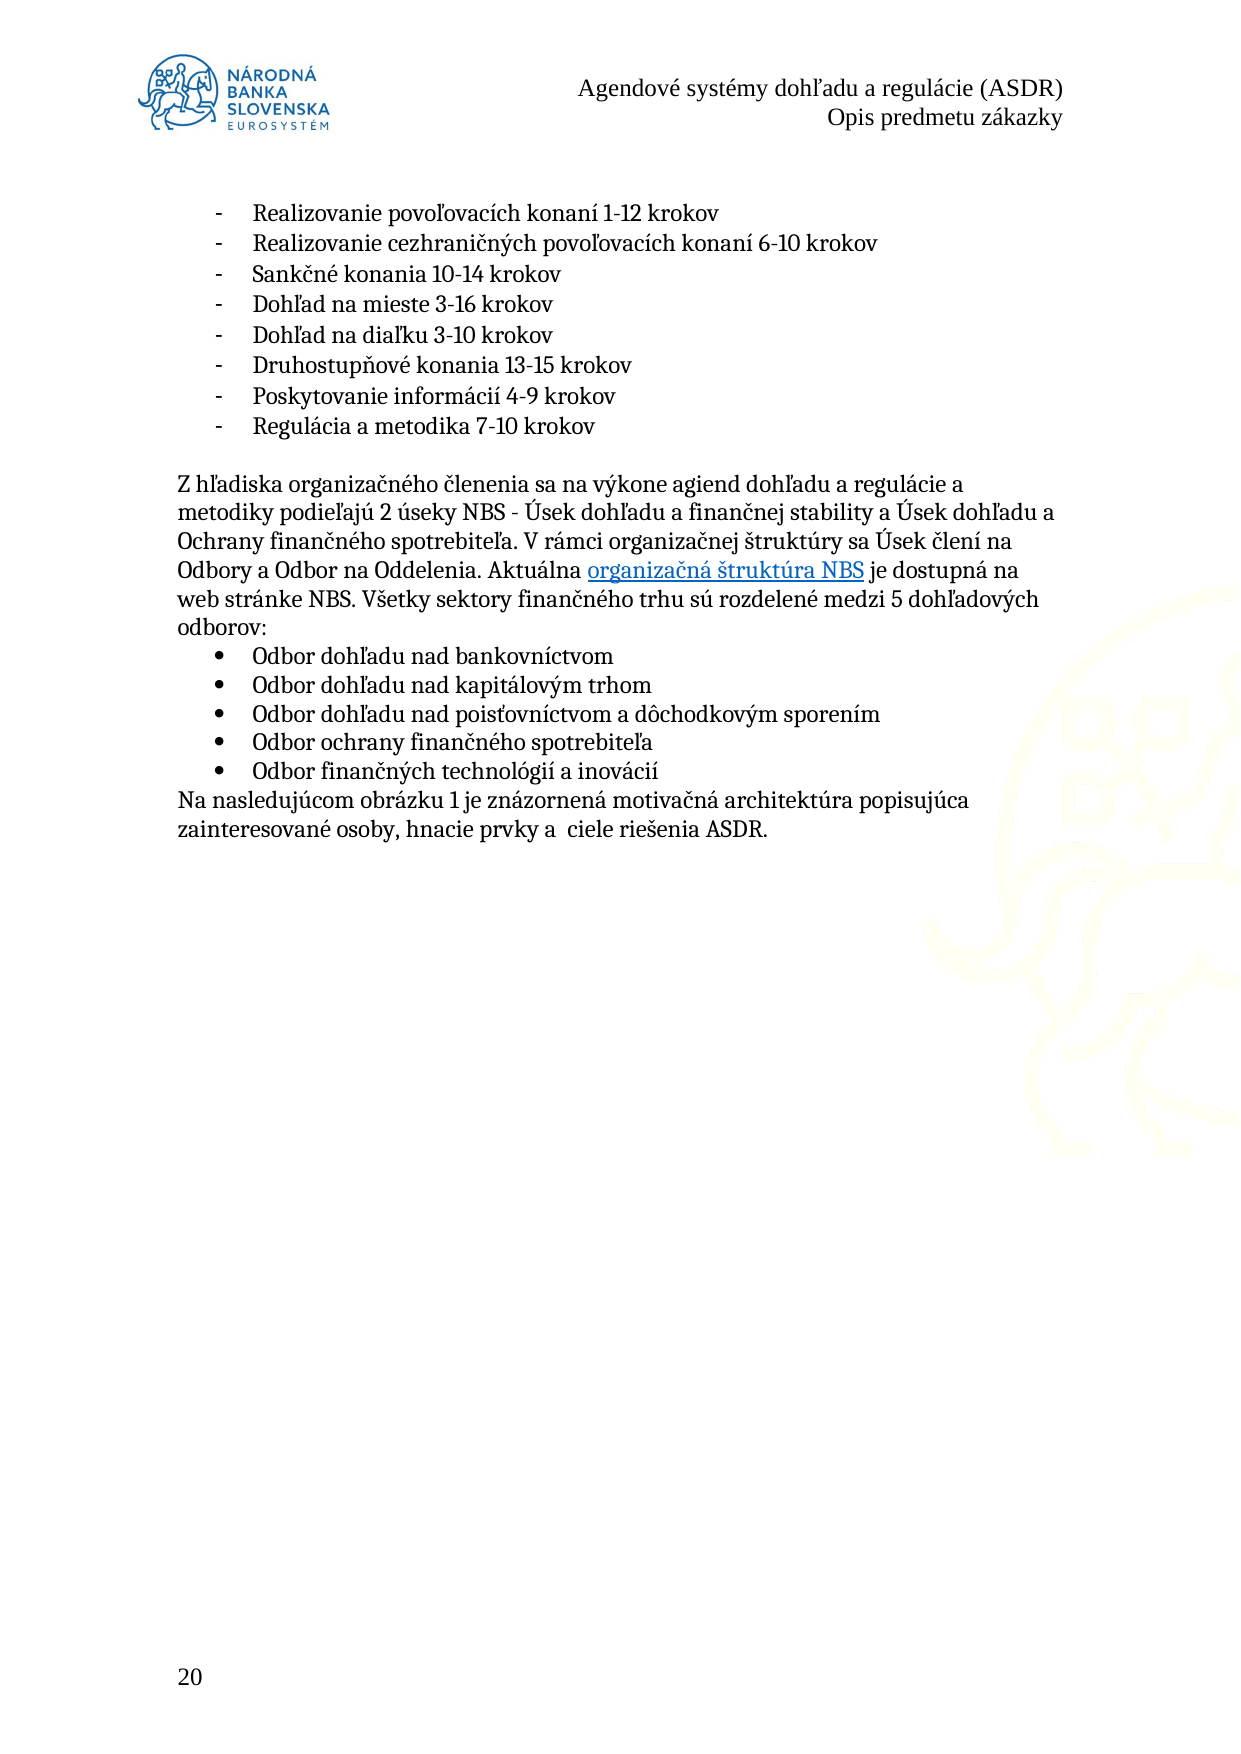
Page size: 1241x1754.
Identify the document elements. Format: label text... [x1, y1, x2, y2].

list Poskytovanie informácií 4-9 krokov [215, 380, 1063, 410]
picture [137, 51, 332, 134]
list Dohľad na diaľku 3-10 krokov [215, 319, 1063, 349]
list Odbor dohľadu nad kapitálovým trhom [215, 671, 1063, 699]
list Odbor dohľadu nad bankovníctvom [215, 642, 1063, 671]
list Realizovanie povoľovacích konaní 1-12 krokov [215, 197, 1063, 227]
text Na nasledujúcom obrázku 1 je znázornená motivačná architektúra popisujúca zainteresované osoby, hnacie prvky a ciele riešenia ASDR. [177, 786, 1063, 843]
list Realizovanie cezhraničných povoľovacích konaní 6-10 krokov [215, 227, 1063, 258]
text Z hľadiska organizačného členenia sa na výkone agiend dohľadu a regulácie a metodiky podieľajú 2 úseky NBS - Úsek dohľadu a finančnej stability a Úsek dohľadu a Ochrany finančného spotrebiteľa. V rámci organizačnej štruktúry sa Úsek člení na Odbory a Odbor na Oddelenia. Aktuálna organizačná štruktúra NBS je dostupná na web stránke NBS. Všetky sektory finančného trhu sú rozdelené medzi 5 dohľadových odborov: [177, 469, 1063, 642]
list Odbor finančných technológií a inovácií [215, 757, 1063, 786]
list Regulácia a metodika 7-10 krokov [215, 410, 1063, 441]
list Druhostupňové konania 13-15 krokov [215, 349, 1063, 380]
list Odbor dohľadu nad poisťovníctvom a dôchodkovým sporením [215, 699, 1063, 728]
list Odbor ochrany finančného spotrebiteľa [215, 728, 1063, 757]
list Dohľad na mieste 3-16 krokov [215, 288, 1063, 319]
list Sankčné konania 10-14 krokov [215, 258, 1063, 288]
